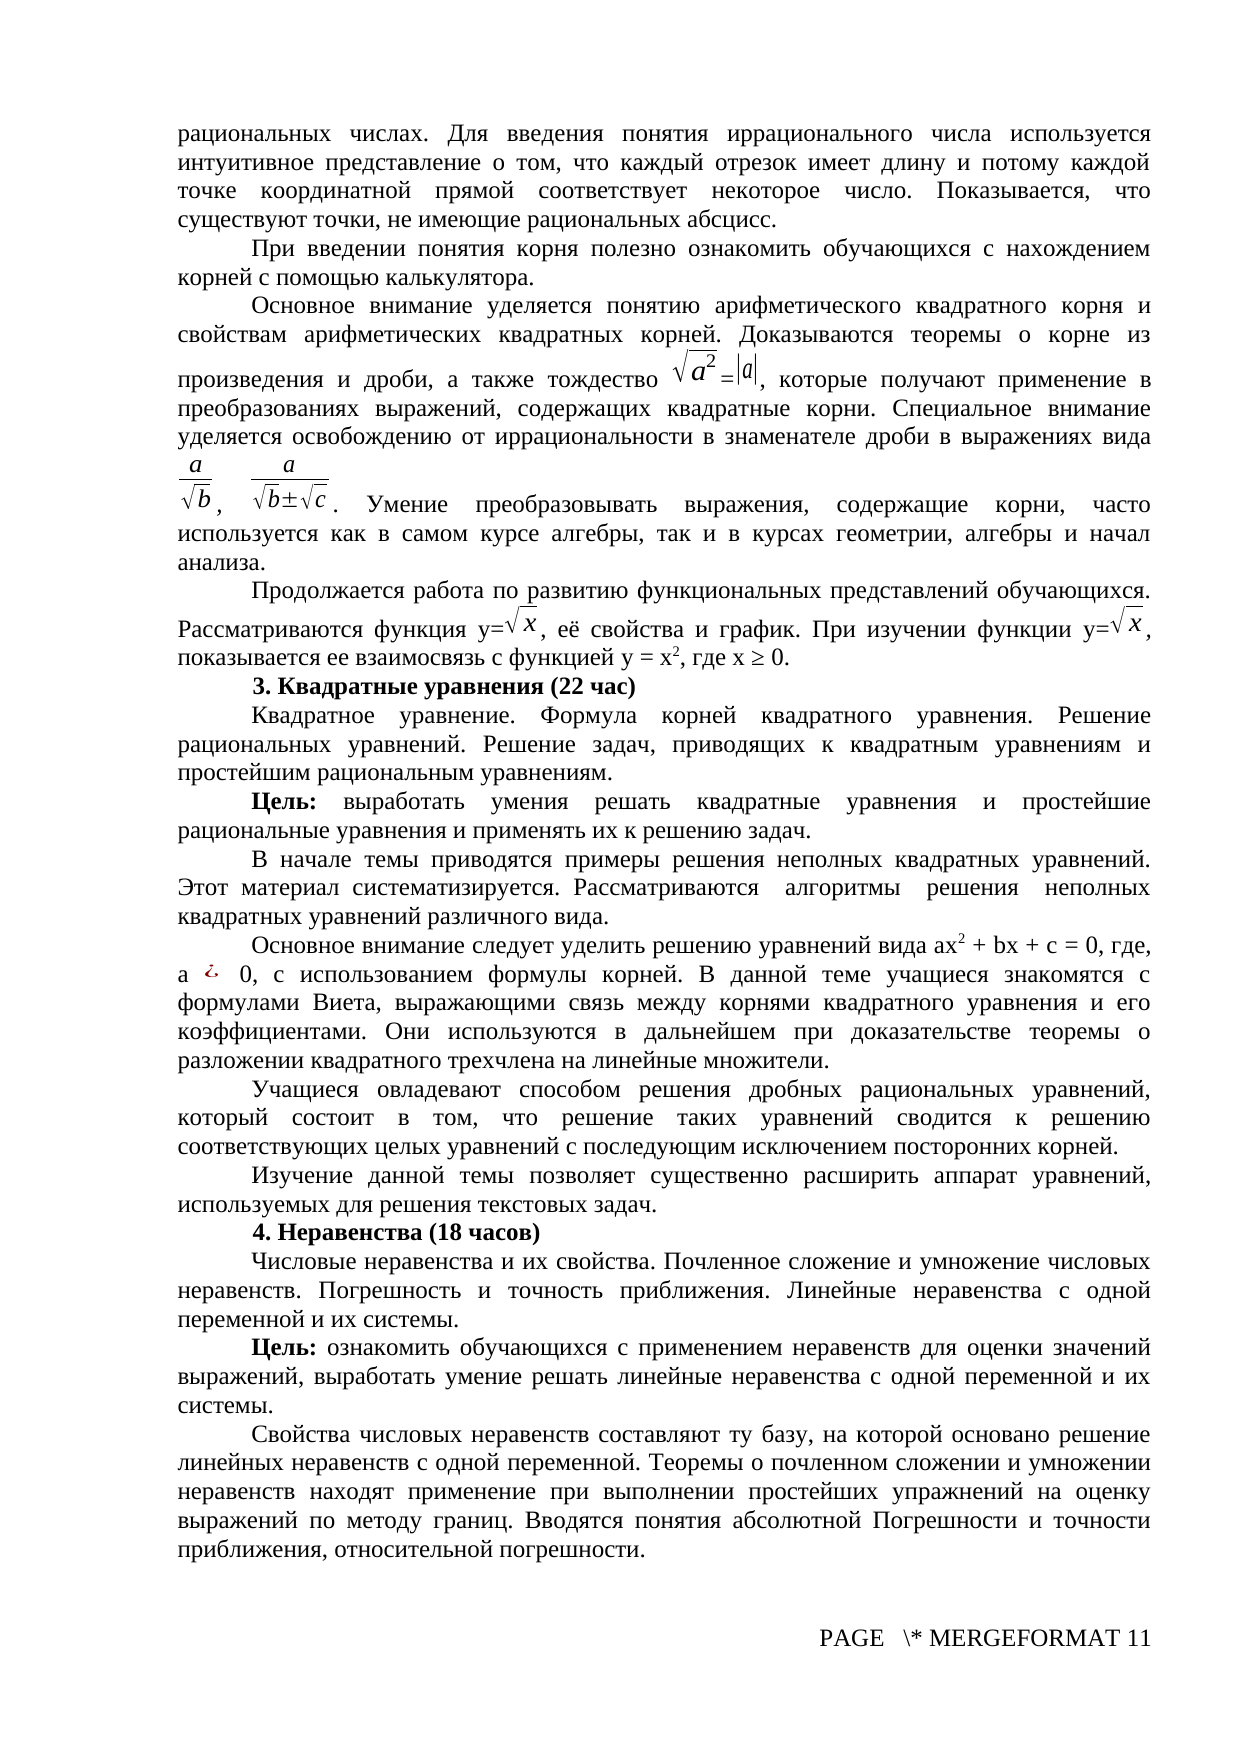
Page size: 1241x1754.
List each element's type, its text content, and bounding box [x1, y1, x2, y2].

text Продолжается работа по развитию функциональных представлений обучающихся. Рассматриваются функция у=, её свойства и график. При изучении функции у=, показывается ее взаимосвязь с функцией у = х2, где х ≥ 0. [177, 576, 1152, 671]
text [177, 118, 1152, 233]
text Основное внимание уделяется понятию арифметического квадратного корня и свойствам арифметических квадратных корней. Доказываются теоремы о корне из произведения и дроби, а также тождество =, которые получают применение в преобразованиях выражений, содержащих квадратные корни. Специальное внимание уделяется освобождению от иррациональности в знаменателе дроби в выражениях вида , . Умение преобразовывать выражения, содержащие корни, часто используется как в самом курсе алгебры, так и в курсах геометрии, алгебры и начал анализа. [177, 291, 1152, 576]
text Числовые неравенства и их свойства. Почленное сложение и умножение числовых неравенств. Погрешность и точность приближения. Линейные неравенства с одной переменной и их системы. [177, 1246, 1152, 1332]
text Изучение данной темы позволяет существенно расширить аппарат уравнений, используемых для решения текстовых задач. [177, 1160, 1152, 1217]
text 3. Квадратные уравнения (22 час) [177, 671, 1152, 700]
text Свойства числовых неравенств составляют ту базу, на которой основано решение линейных неравенств с одной переменной. Теоремы о почленном сложении и умножении неравенств находят применение при выполнении простейших упражнений на оценку выражений по методу границ. Вводятся понятия абсолютной Погрешности и точности приближения, относительной погрешности. [177, 1419, 1152, 1562]
text Цель: ознакомить обучающихся с применением неравенств для оценки значений выражений, выработать умение решать линейные неравенства с одной переменной и их системы. [177, 1332, 1152, 1419]
text Квадратное уравнение. Формула корней квадратного уравнения. Решение рациональных уравнений. Решение задач, приводящих к квадратным уравнениям и простейшим рациональным уравнениям. [177, 700, 1152, 786]
text Цель: выработать умения решать квадратные уравнения и простейшие рациональные уравнения и применять их к решению задач. [177, 786, 1152, 844]
text В начале темы приводятся примеры решения неполных квадратных уравнений. Этот материал систематизируется. Рассматриваются алгоритмы решения неполных квадратных уравнений различного вида. [177, 844, 1152, 930]
text 4. Неравенства (18 часов) [177, 1217, 1152, 1246]
text Основное внимание следует уделить решению уравнений вида ах2 + bх + с = 0, где, а 0, с использованием формулы корней. В данной теме учащиеся знакомятся с формулами Виета, выражающими связь между корнями квадратного уравнения и его коэффициентами. Они используются в дальнейшем при доказательстве теоремы о разложении квадратного трехчлена на линейные множители. [177, 930, 1152, 1074]
text При введении понятия корня полезно ознакомить обучающихся с нахождением корней с помощью калькулятора. [177, 233, 1152, 291]
text Учащиеся овладевают способом решения дробных рациональных уравнений, который состоит в том, что решение таких уравнений сводится к решению соответствующих целых уравнений с последующим исключением посторонних корней. [177, 1074, 1152, 1160]
